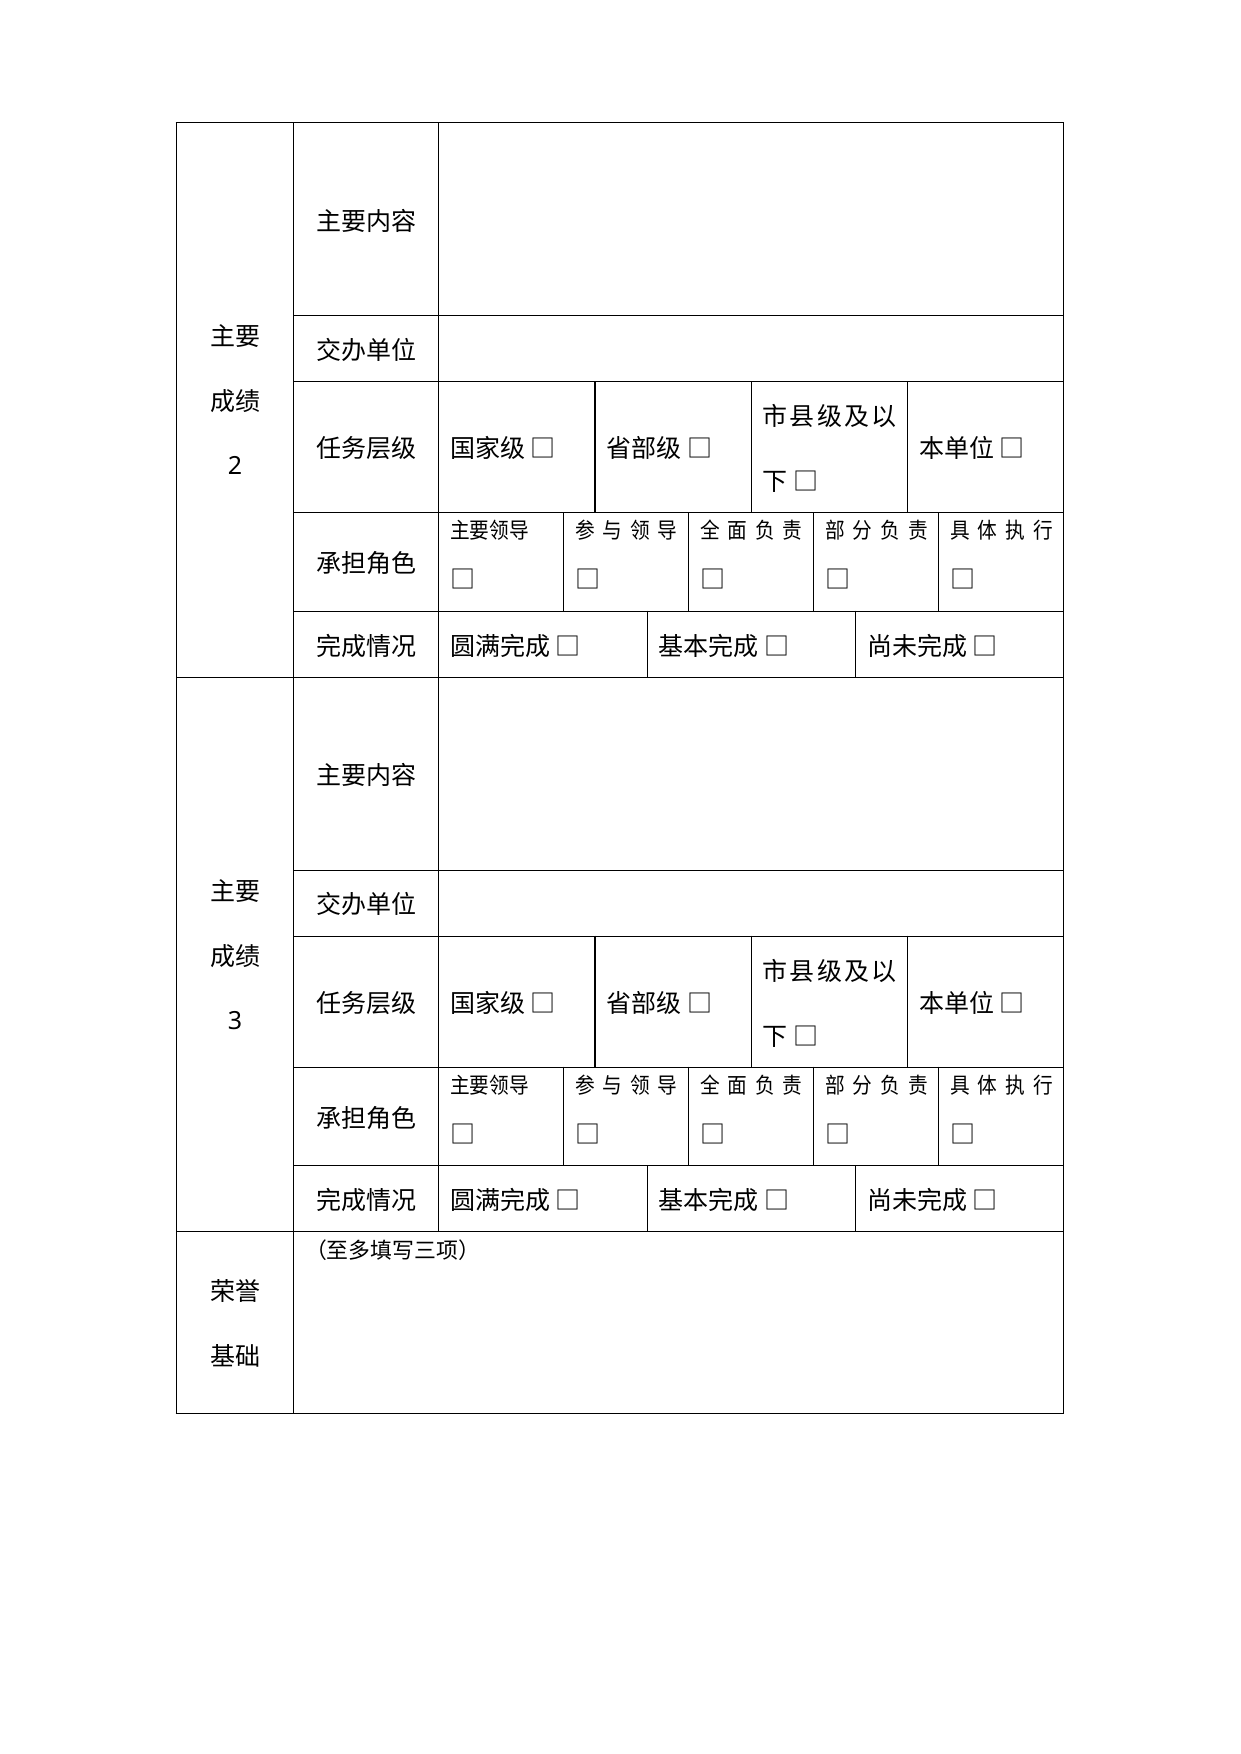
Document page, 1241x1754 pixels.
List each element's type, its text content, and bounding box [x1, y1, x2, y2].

table_cell 国家级 □ [439, 382, 594, 512]
table_cell 全面负责 □ [689, 1068, 813, 1165]
table_cell 完成情况 [294, 1166, 438, 1231]
table_cell [439, 316, 1063, 381]
table_cell [439, 871, 1063, 936]
table_cell 圆满完成 □ [439, 612, 647, 677]
table_cell （至多填写三项） [294, 1232, 1063, 1412]
table_cell 市县级及以下 □ [752, 382, 907, 512]
table_cell 荣誉 基础 [177, 1232, 293, 1412]
table_cell 本单位 □ [908, 937, 1063, 1067]
table_cell 基本完成 □ [648, 1166, 855, 1231]
table_cell 全面负责 □ [689, 513, 813, 611]
table_cell 承担角色 [294, 513, 438, 611]
table_cell 主要 成绩 3 [177, 678, 293, 1231]
table_cell 主要内容 [294, 678, 438, 869]
table_cell 省部级 □ [596, 937, 751, 1067]
table_cell 参与领导 □ [564, 513, 688, 611]
table_cell 省部级 □ [596, 382, 751, 512]
table_cell 承担角色 [294, 1068, 438, 1165]
table_cell 圆满完成 □ [439, 1166, 647, 1231]
table_cell 具体执行 □ [939, 513, 1063, 611]
table_cell 尚未完成 □ [856, 612, 1063, 677]
table_cell 主要领导□ [439, 1068, 563, 1165]
table_cell 交办单位 [294, 316, 438, 381]
table_cell 部分负责 □ [814, 1068, 938, 1165]
table_cell 主要内容 [294, 123, 438, 315]
table_cell 尚未完成 □ [856, 1166, 1063, 1231]
table_cell 基本完成 □ [648, 612, 855, 677]
table_cell [439, 678, 1063, 869]
table_cell 完成情况 [294, 612, 438, 677]
table_cell 主要领导□ [439, 513, 563, 611]
table_cell 任务层级 [294, 937, 438, 1067]
table_cell 市县级及以下 □ [752, 937, 907, 1067]
table_cell [439, 123, 1063, 315]
table_cell 本单位 □ [908, 382, 1063, 512]
table_cell 任务层级 [294, 382, 438, 512]
table_cell 国家级 □ [439, 937, 594, 1067]
table_cell 交办单位 [294, 871, 438, 936]
table_cell 参与领导 □ [564, 1068, 688, 1165]
table_cell 部分负责 □ [814, 513, 938, 611]
table_cell 具体执行 □ [939, 1068, 1063, 1165]
table_cell 主要 成绩 2 [177, 123, 293, 677]
